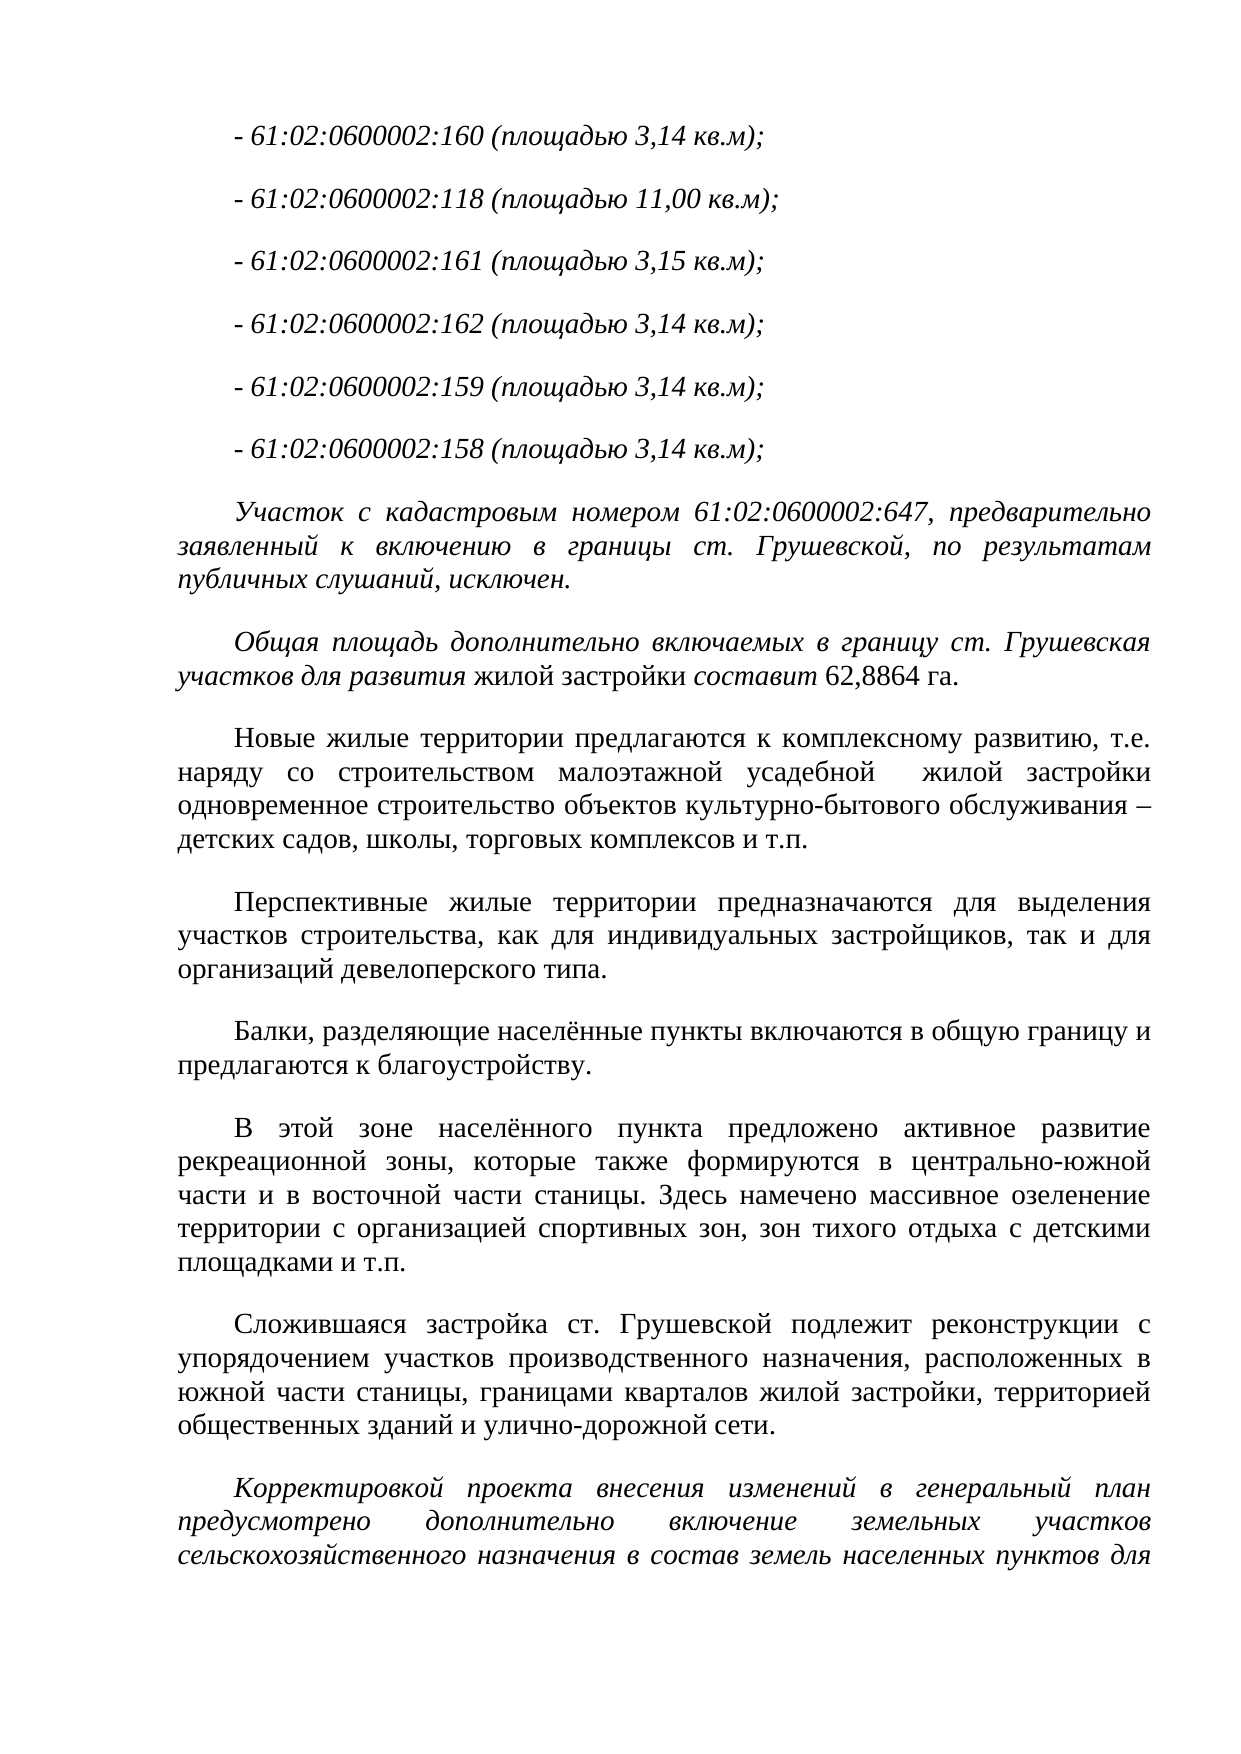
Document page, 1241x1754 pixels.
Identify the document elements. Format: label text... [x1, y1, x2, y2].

text Новые жилые территории предлагаются к комплексному развитию, т.е. наряду со строительством малоэтажной усадебной жилой застройки одновременное строительство объектов культурно-бытового обслуживания – детских садов, школы, торговых комплексов и т.п. [177, 720, 1152, 854]
text Перспективные жилые территории предназначаются для выделения участков строительства, как для индивидуальных застройщиков, так и для организаций девелоперского типа. [177, 884, 1152, 984]
text - 61:02:0600002:118 (площадью 11,00 кв.м); [177, 181, 1152, 214]
text Общая площадь дополнительно включаемых в границу ст. Грушевская участков для развития жилой застройки составит 62,8864 га. [177, 624, 1152, 691]
text Балки, разделяющие населённые пункты включаются в общую границу и предлагаются к благоустройству. [177, 1013, 1152, 1081]
text - 61:02:0600002:159 (площадью 3,14 кв.м); [177, 369, 1152, 402]
text - 61:02:0600002:161 (площадью 3,15 кв.м); [177, 243, 1152, 277]
text Участок с кадастровым номером 61:02:0600002:647, предварительно заявленный к включению в границы ст. Грушевской, по результатам публичных слушаний, исключен. [177, 494, 1152, 595]
text - 61:02:0600002:160 (площадью 3,14 кв.м); [177, 118, 1152, 152]
text Сложившаяся застройка ст. Грушевской подлежит реконструкции с упорядочением участков производственного назначения, расположенных в южной части станицы, границами кварталов жилой застройки, территорией общественных зданий и улично-дорожной сети. [177, 1307, 1152, 1441]
text - 61:02:0600002:158 (площадью 3,14 кв.м); [177, 432, 1152, 465]
text В этой зоне населённого пункта предложено активное развитие рекреационной зоны, которые также формируются в центрально-южной части и в восточной части станицы. Здесь намечено массивное озеленение территории с организацией спортивных зон, зон тихого отдыха с детскими площадками и т.п. [177, 1110, 1152, 1277]
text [177, 1470, 1152, 1571]
text - 61:02:0600002:162 (площадью 3,14 кв.м); [177, 306, 1152, 340]
